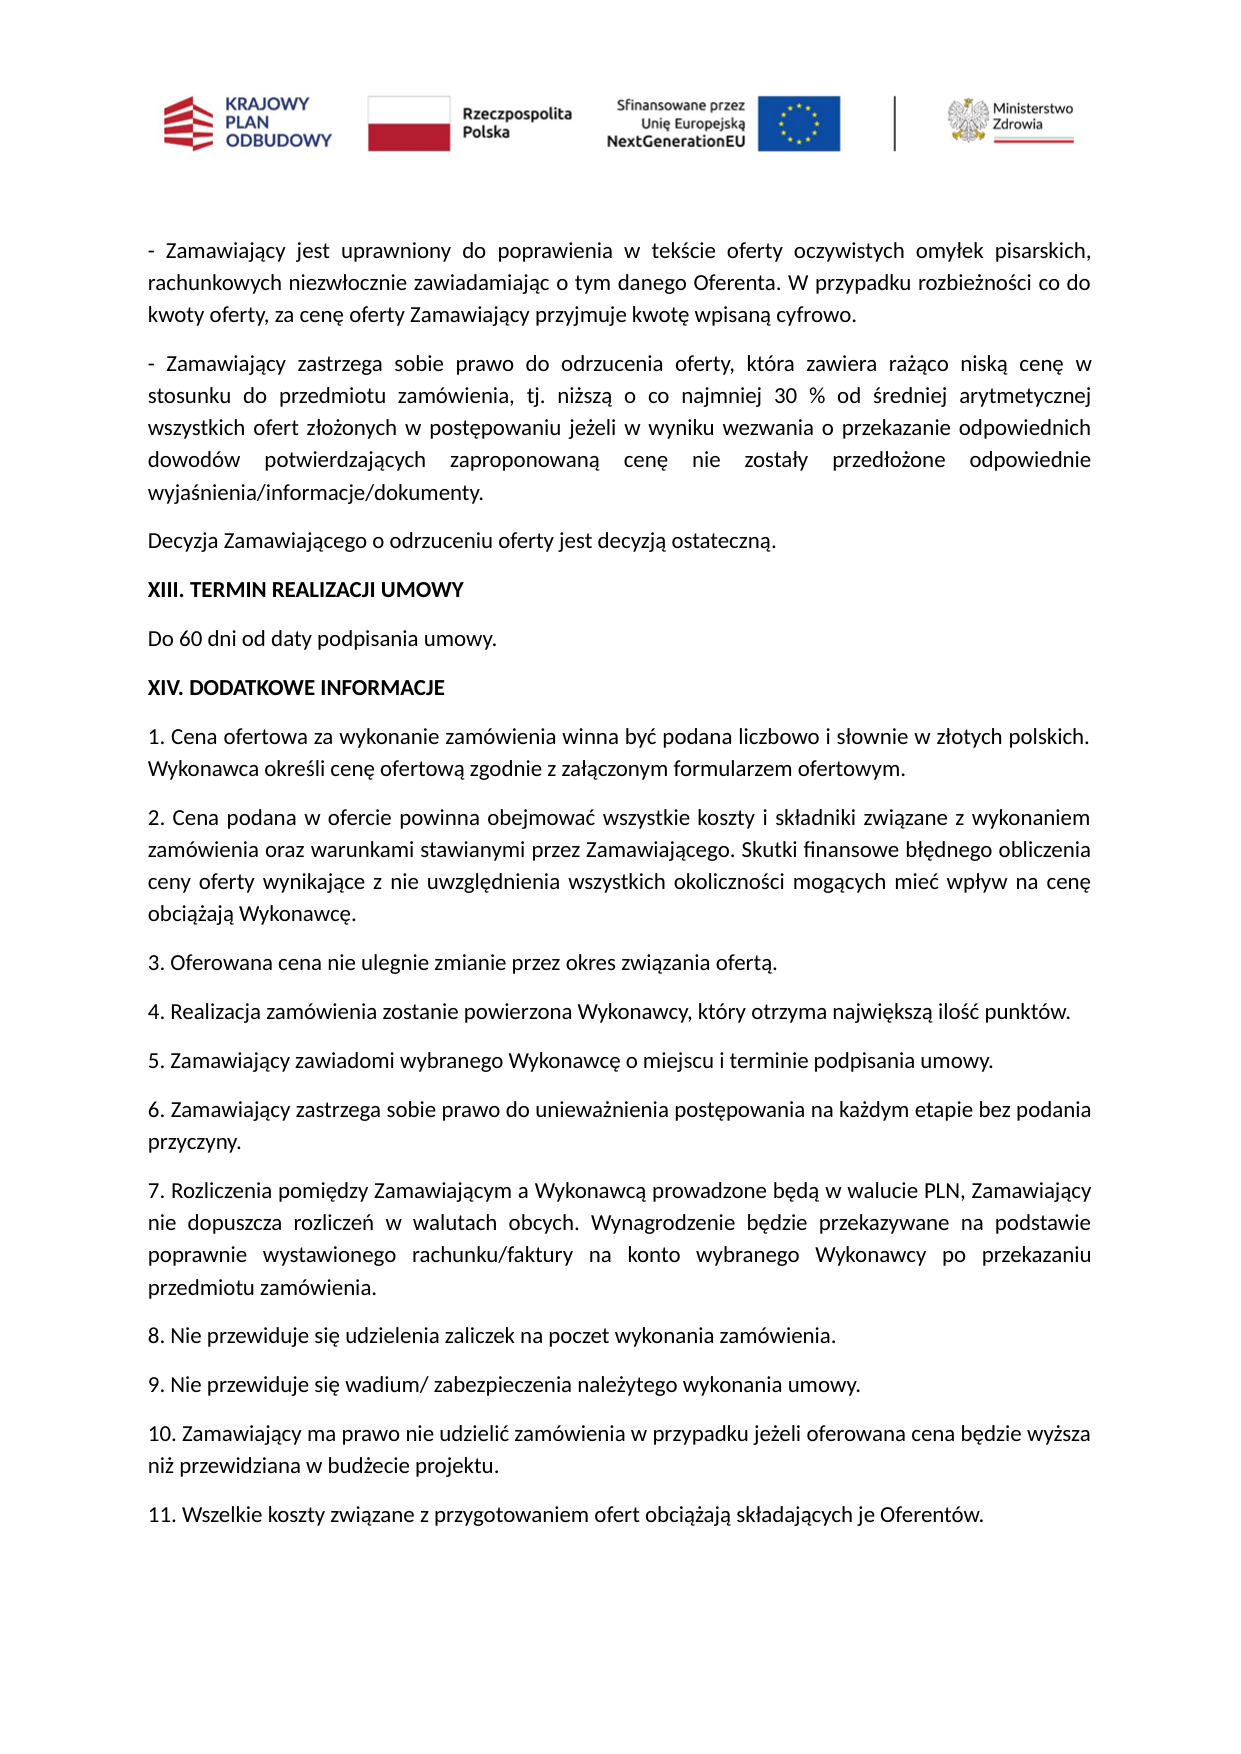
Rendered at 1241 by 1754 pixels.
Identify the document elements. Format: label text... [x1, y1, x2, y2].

picture [147, 73, 1093, 168]
text 5. Zamawiający zawiadomi wybranego Wykonawcę o miejscu i terminie podpisania umowy. [148, 1046, 1093, 1074]
text Do 60 dni od daty podpisania umowy. [148, 624, 1093, 652]
text - Zamawiający jest uprawniony do poprawienia w tekście oferty oczywistych omyłek pisarskich, rachunkowych niezwłocznie zawiadamiając o tym danego Oferenta. W przypadku rozbieżności co do kwoty oferty, za cenę oferty Zamawiający przyjmuje kwotę wpisaną cyfrowo. [148, 236, 1093, 328]
text 1. Cena ofertowa za wykonanie zamówienia winna być podana liczbowo i słownie w złotych polskich. Wykonawca określi cenę ofertową zgodnie z załączonym formularzem ofertowym. [148, 722, 1093, 782]
text XIV. DODATKOWE INFORMACJE [148, 673, 1093, 701]
text 2. Cena podana w ofercie powinna obejmować wszystkie koszty i składniki związane z wykonaniem zamówienia oraz warunkami stawianymi przez Zamawiającego. Skutki finansowe błędnego obliczenia ceny oferty wynikające z nie uwzględnienia wszystkich okoliczności mogących mieć wpływ na cenę obciążają Wykonawcę. [148, 803, 1093, 928]
text Decyzja Zamawiającego o odrzuceniu oferty jest decyzją ostateczną. [148, 527, 1093, 554]
text 7. Rozliczenia pomiędzy Zamawiającym a Wykonawcą prowadzone będą w walucie PLN, Zamawiający nie dopuszcza rozliczeń w walutach obcych. Wynagrodzenie będzie przekazywane na podstawie poprawnie wystawionego rachunku/faktury na konto wybranego Wykonawcy po przekazaniu przedmiotu zamówienia. [148, 1176, 1093, 1301]
text XIII. TERMIN REALIZACJI UMOWY [148, 575, 1093, 603]
text 9. Nie przewiduje się wadium/ zabezpieczenia należytego wykonania umowy. [148, 1370, 1093, 1398]
text 4. Realizacja zamówienia zostanie powierzona Wykonawcy, który otrzyma największą ilość punktów. [148, 997, 1093, 1025]
text 11. Wszelkie koszty związane z przygotowaniem ofert obciążają składających je Oferentów. [148, 1500, 1093, 1528]
text 3. Oferowana cena nie ulegnie zmianie przez okres związania ofertą. [148, 948, 1093, 976]
text 10. Zamawiający ma prawo nie udzielić zamówienia w przypadku jeżeli oferowana cena będzie wyższa niż przewidziana w budżecie projektu. [148, 1419, 1093, 1479]
text 8. Nie przewiduje się udzielenia zaliczek na poczet wykonania zamówienia. [148, 1321, 1093, 1349]
text 6. Zamawiający zastrzega sobie prawo do unieważnienia postępowania na każdym etapie bez podania przyczyny. [148, 1095, 1093, 1155]
text - Zamawiający zastrzega sobie prawo do odrzucenia oferty, która zawiera rażąco niską cenę w stosunku do przedmiotu zamówienia, tj. niższą o co najmniej 30 % od średniej arytmetycznej wszystkich ofert złożonych w postępowaniu jeżeli w wyniku wezwania o przekazanie odpowiednich dowodów potwierdzających zaproponowaną cenę nie zostały przedłożone odpowiednie wyjaśnienia/informacje/dokumenty. [148, 349, 1093, 506]
